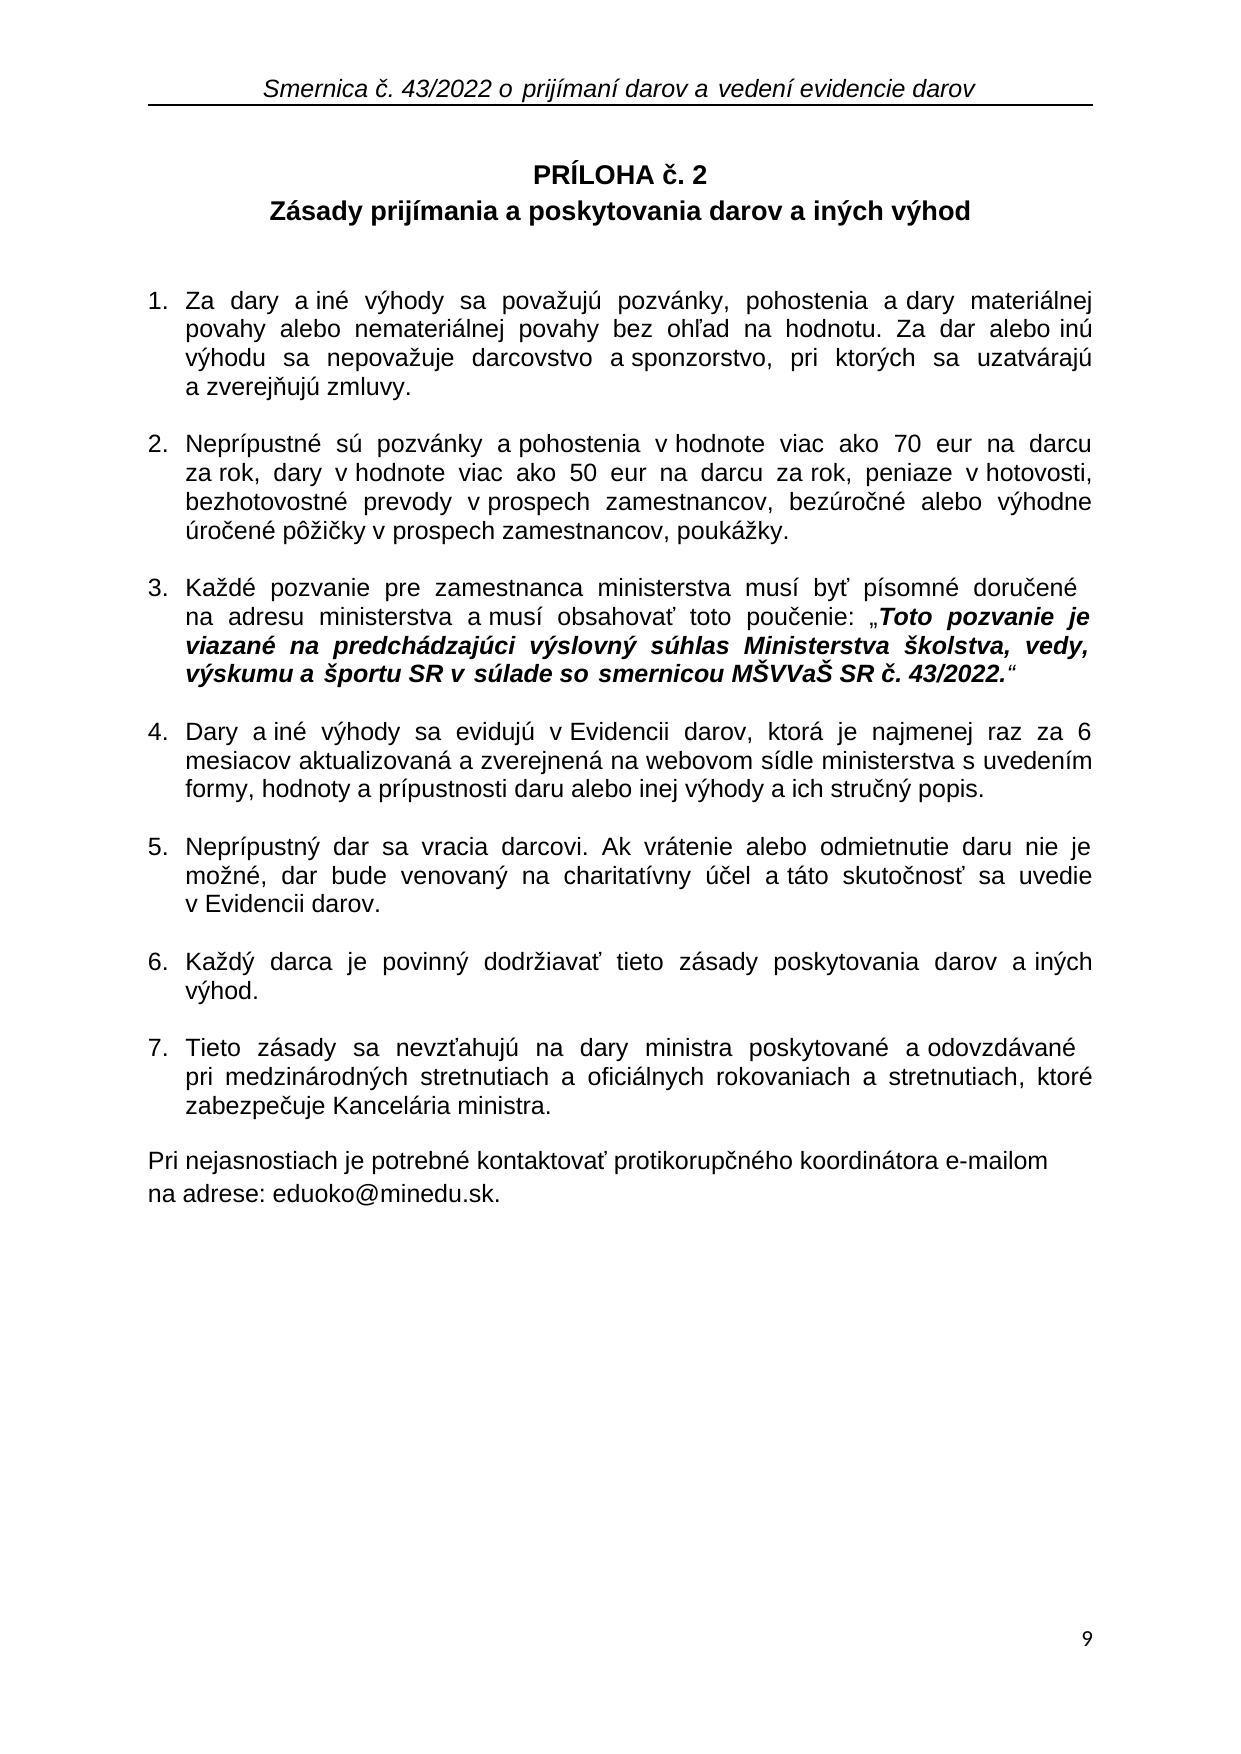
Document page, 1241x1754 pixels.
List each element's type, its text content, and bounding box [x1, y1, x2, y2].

list Neprípustný dar sa vracia darcovi. Ak vrátenie alebo odmietnutie daru nie je možné, dar bude venovaný na charitatívny účel a táto skutočnosť sa uvedie v Evidencii darov. [148, 832, 1093, 918]
list Neprípustné sú pozvánky a pohostenia v hodnote viac ako 70 eur na darcu za rok, dary v hodnote viac ako 50 eur na darcu za rok, peniaze v hotovosti, bezhotovostné prevody v prospech zamestnancov, bezúročné alebo výhodne úročené pôžičky v prospech zamestnancov, poukážky. [148, 429, 1093, 544]
text Pri nejasnostiach je potrebné kontaktovať protikorupčného koordinátora e-mailom na adrese: eduoko@minedu.sk. [148, 1146, 1093, 1208]
subtitle PRÍLOHA č. 2 Zásady prijímania a poskytovania darov a iných výhod [148, 159, 1093, 226]
list Každé pozvanie pre zamestnanca ministerstva musí byť písomné doručené na adresu ministerstva a musí obsahovať toto poučenie: „Toto pozvanie je viazané na predchádzajúci výslovný súhlas Ministerstva školstva, vedy, výskumu a športu SR v súlade so smernicou MŠVVaŠ SR č. 43/2022.“ [148, 573, 1093, 688]
list Dary a iné výhody sa evidujú v Evidencii darov, ktorá je najmenej raz za 6 mesiacov aktualizovaná a zverejnená na webovom sídle ministerstva s uvedením formy, hodnoty a prípustnosti daru alebo inej výhody a ich stručný popis. [148, 717, 1093, 803]
list Každý darca je povinný dodržiavať tieto zásady poskytovania darov a iných výhod. [148, 947, 1093, 1004]
list Za dary a iné výhody sa považujú pozvánky, pohostenia a dary materiálnej povahy alebo nemateriálnej povahy bez ohľad na hodnotu. Za dar alebo inú výhodu sa nepovažuje darcovstvo a sponzorstvo, pri ktorých sa uzatvárajú a zverejňujú zmluvy. [148, 286, 1093, 401]
list Tieto zásady sa nevzťahujú na dary ministra poskytované a odovzdávané pri medzinárodných stretnutiach a oficiálnych rokovaniach a stretnutiach, ktoré zabezpečuje Kancelária ministra. [148, 1033, 1093, 1119]
